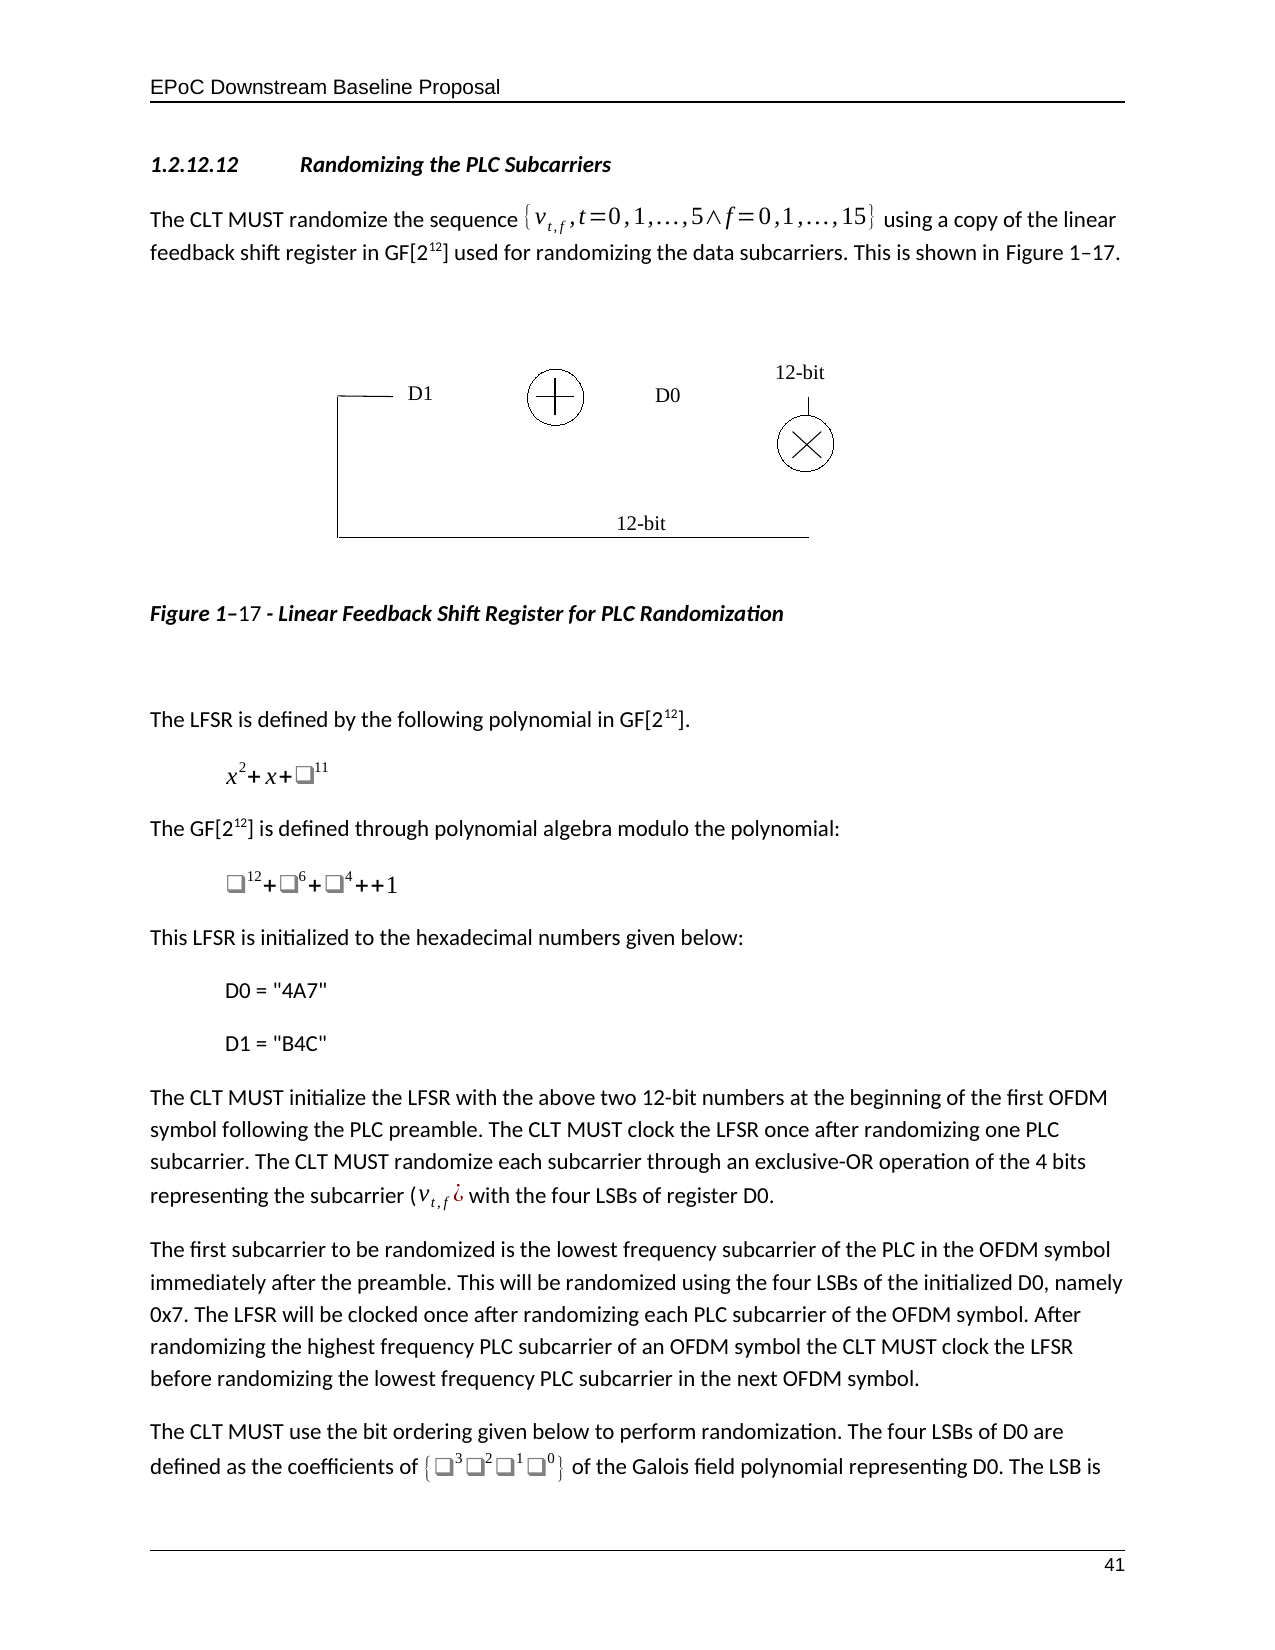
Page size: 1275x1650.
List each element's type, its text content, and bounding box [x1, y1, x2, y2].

text The first subcarrier to be randomized is the lowest frequency subcarrier of the PLC in the OFDM symbol immediately after the preamble. This will be randomized using the four LSBs of the initialized D0, namely 0x7. The LFSR will be clocked once after randomizing each PLC subcarrier of the OFDM symbol. After randomizing the highest frequency PLC subcarrier of an OFDM symbol the CLT MUST clock the LFSR before randomizing the lowest frequency PLC subcarrier in the next OFDM symbol. [150, 1236, 1125, 1392]
text D1 = "B4C" [150, 1029, 1125, 1058]
text The LFSR is defined by the following polynomial in GF[212]. [150, 705, 1125, 733]
text This LFSR is initialized to the hexadecimal numbers given below: [150, 923, 1125, 952]
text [150, 1417, 1125, 1482]
text The CLT MUST initialize the LFSR with the above two 12-bit numbers at the beginning of the first OFDM symbol following the PLC preamble. The CLT MUST clock the LFSR once after randomizing one PLC subcarrier. The CLT MUST randomize each subcarrier through an exclusive-OR operation of the 4 bits representing the subcarrier ( with the four LSBs of register D0. [150, 1083, 1125, 1211]
list Randomizing the PLC Subcarriers [150, 150, 1125, 178]
text D0 = "4A7" [150, 977, 1125, 1004]
text The GF[212] is defined through polynomial algebra modulo the polynomial: [150, 814, 1125, 842]
